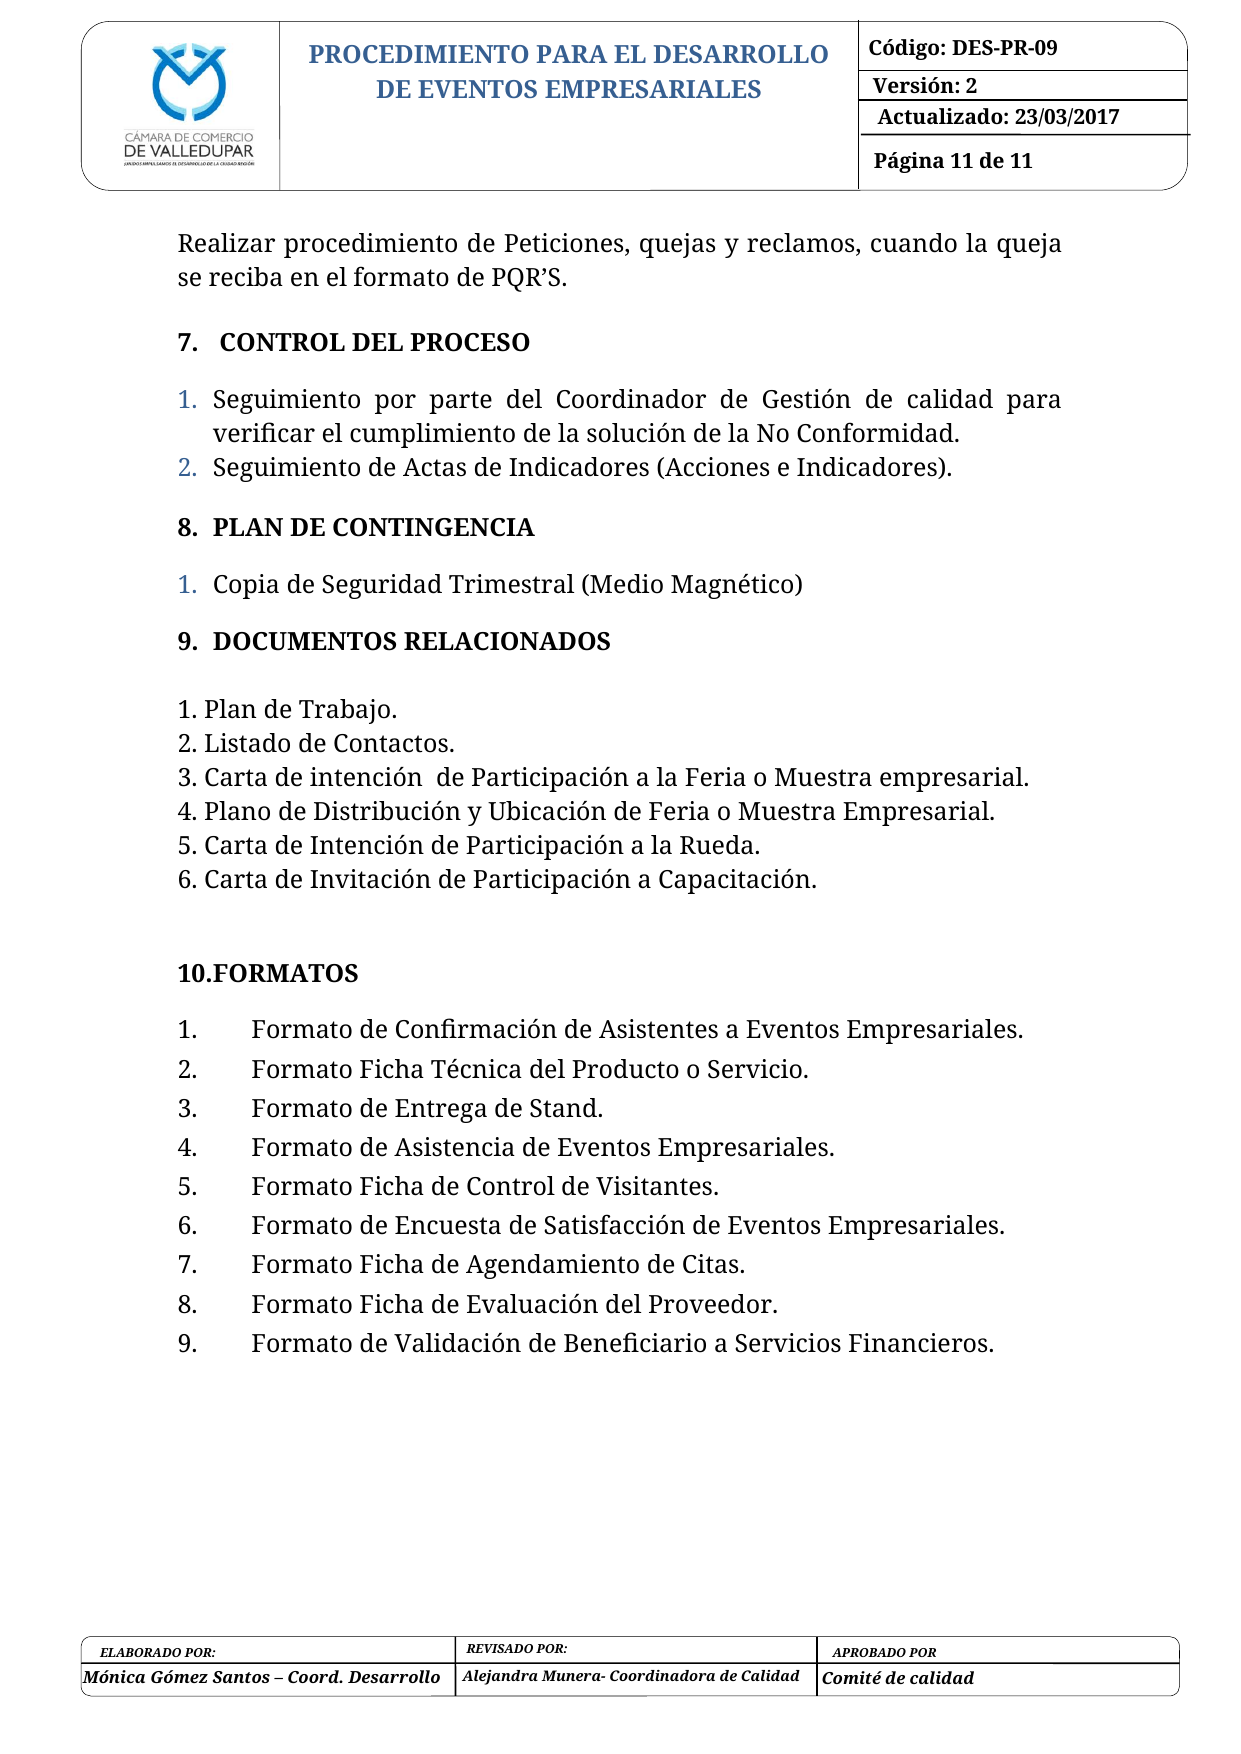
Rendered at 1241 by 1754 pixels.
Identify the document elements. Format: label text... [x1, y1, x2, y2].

text 6. Carta de Invitación de Participación a Capacitación. [177, 862, 1063, 896]
list Formato de Asistencia de Eventos Empresariales. [177, 1129, 1063, 1164]
text 5. Carta de Intención de Participación a la Rueda. [177, 827, 1063, 862]
list PLAN DE CONTINGENCIA [177, 509, 1063, 544]
list Formato de Validación de Beneficiario a Servicios Financieros. [177, 1325, 1063, 1359]
picture [123, 43, 255, 166]
list Formato de Encuesta de Satisfacción de Eventos Empresariales. [177, 1208, 1063, 1242]
text 4. Plano de Distribución y Ubicación de Feria o Muestra Empresarial. [177, 793, 1063, 827]
list CONTROL DEL PROCESO [177, 325, 1063, 359]
list Formato de Entrega de Stand. [177, 1090, 1063, 1124]
text 1. Plan de Trabajo. [177, 691, 1063, 725]
list Seguimiento de Actas de Indicadores (Acciones e Indicadores). [177, 450, 1063, 484]
list Seguimiento por parte del Coordinador de Gestión de calidad para verificar el cumplimiento de la solución de la No Conformidad. [177, 382, 1063, 450]
list FORMATOS [177, 955, 1063, 989]
text 2. Listado de Contactos. [177, 725, 1063, 759]
text 3. Carta de intención de Participación a la Feria o Muestra empresarial. [177, 759, 1063, 793]
text Realizar procedimiento de Peticiones, quejas y reclamos, cuando la queja se reciba en el formato de PQR’S. [177, 226, 1063, 294]
list Formato de Confirmación de Asistentes a Eventos Empresariales. [177, 1012, 1063, 1046]
list Copia de Seguridad Trimestral (Medio Magnético) [177, 566, 1063, 600]
list DOCUMENTOS RELACIONADOS [177, 623, 1063, 657]
list Formato Ficha Técnica del Producto o Servicio. [177, 1051, 1063, 1085]
list Formato Ficha de Control de Visitantes. [177, 1169, 1063, 1203]
list Formato Ficha de Agendamiento de Citas. [177, 1247, 1063, 1281]
list Formato Ficha de Evaluación del Proveedor. [177, 1286, 1063, 1320]
